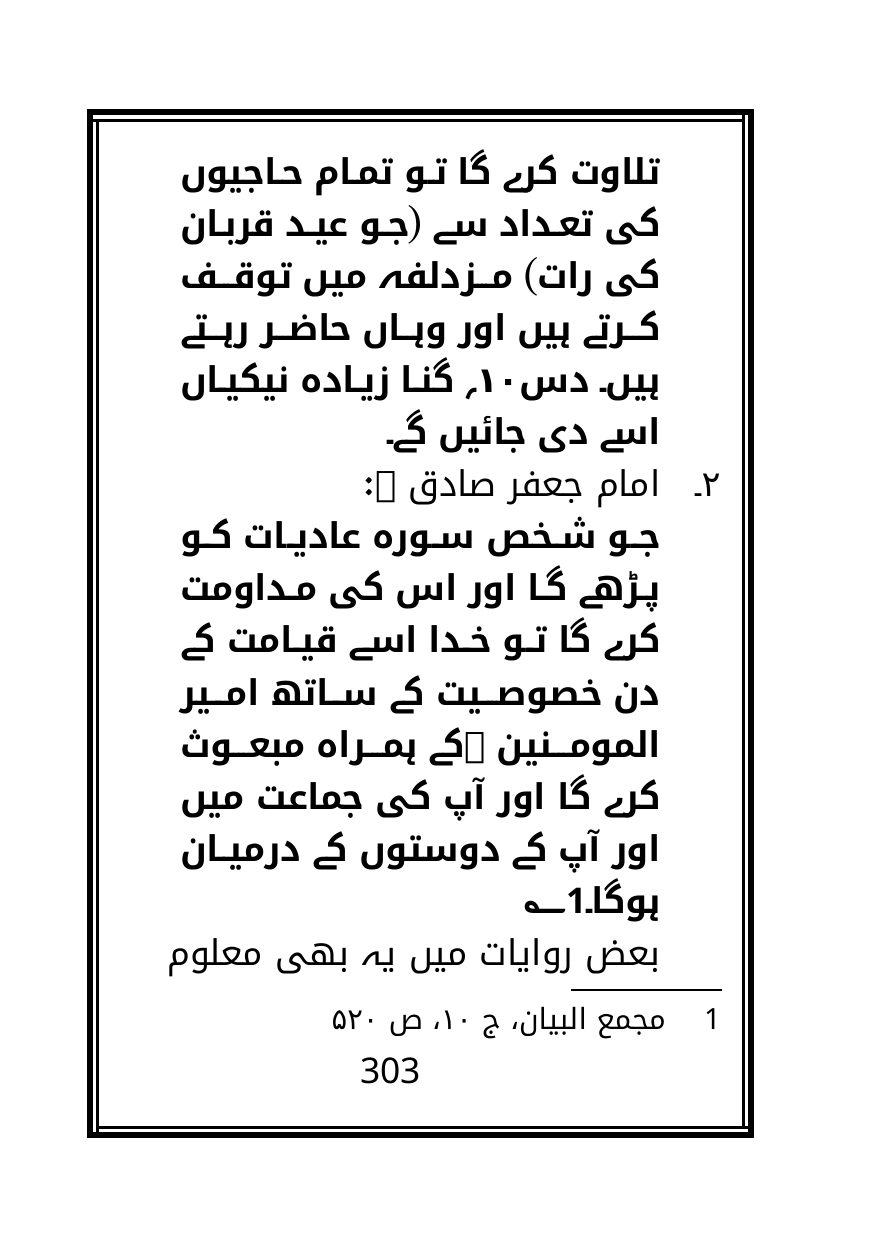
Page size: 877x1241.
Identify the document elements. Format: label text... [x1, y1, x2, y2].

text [180, 142, 661, 455]
text ۲۔ امام جعفر صادق ﷣: [120, 455, 721, 507]
text جو شخص سورہ عادیات کو پڑھے گا اور اس کی مداومت کرے گا تو خدا اسے قیامت کے دن خصوصیت کے ساتھ امیر المومنین ﷣کے ہمراہ مبعوث کرے گا اور آپ کی جماعت میں اور آپ کے دوستوں کے درمیان ہوگا۔؎ [180, 507, 661, 924]
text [120, 924, 721, 976]
